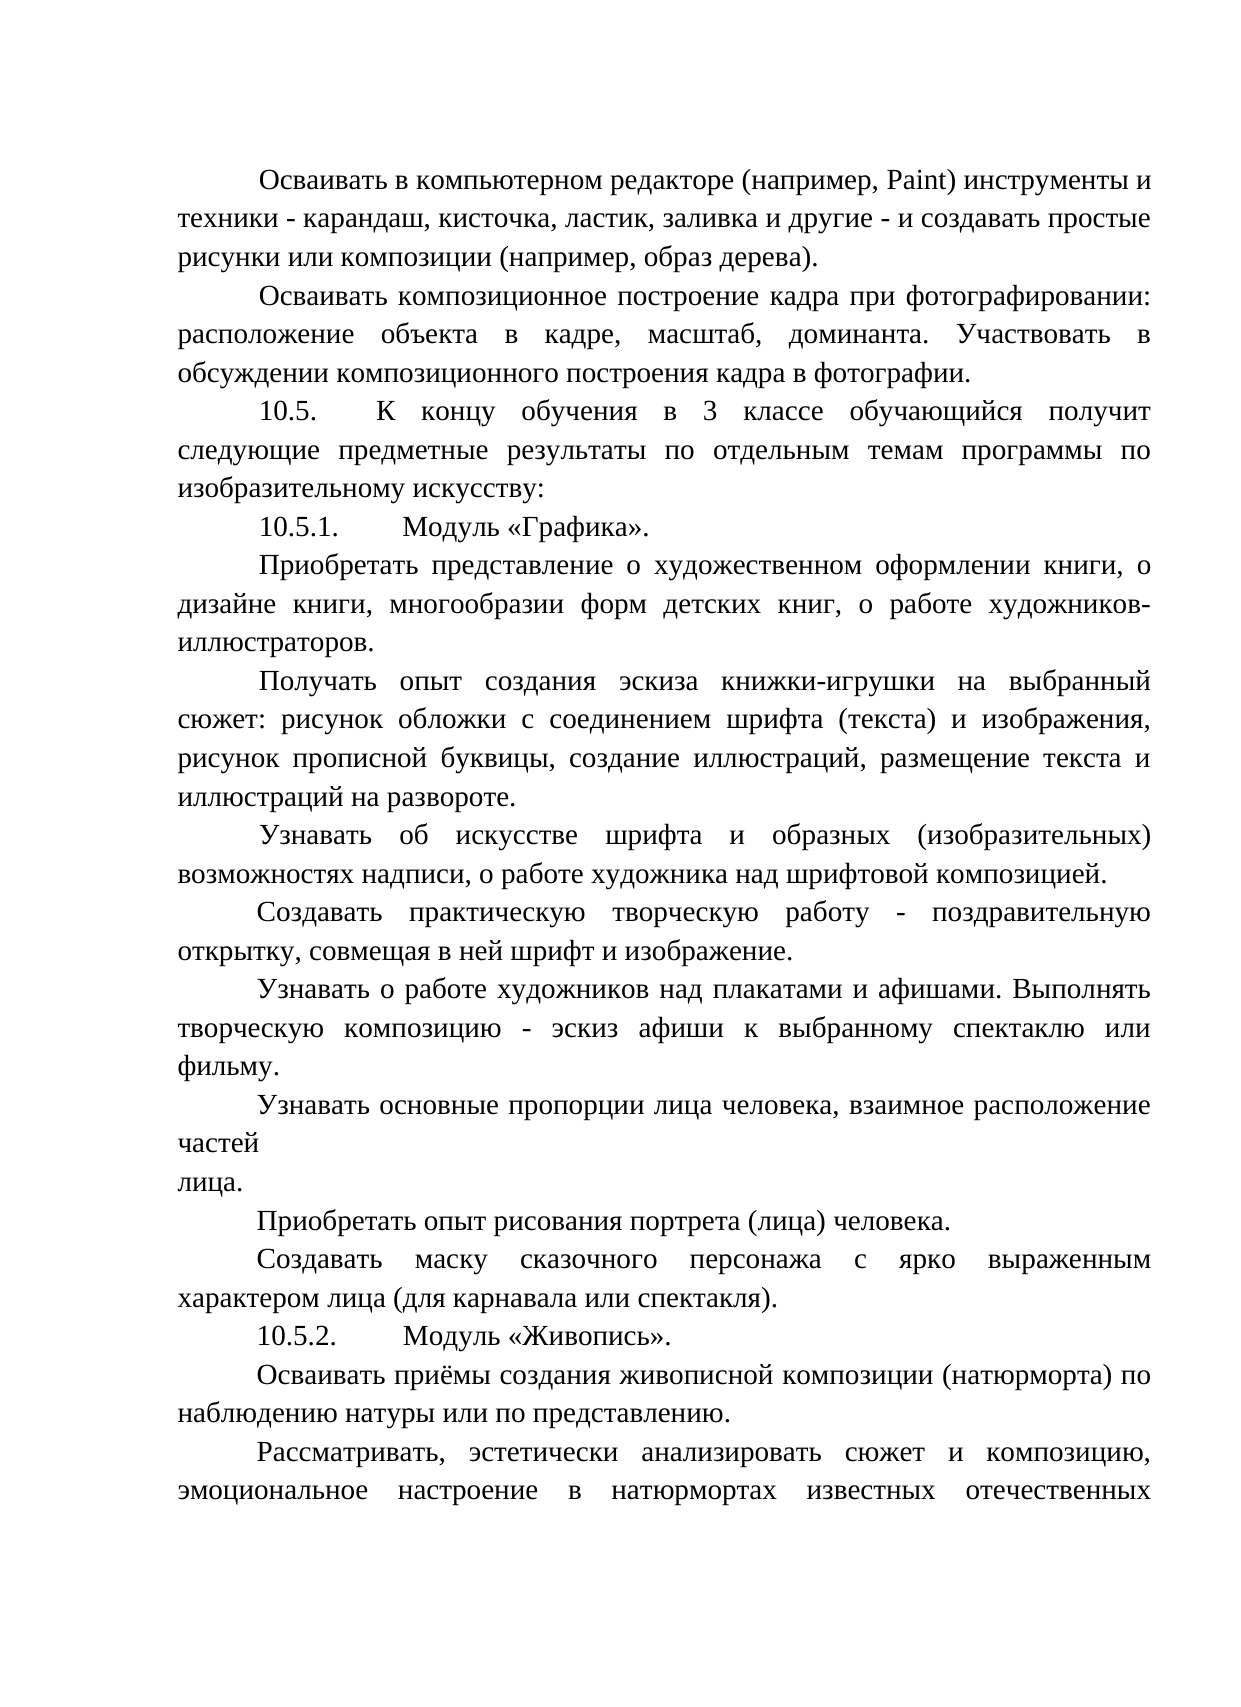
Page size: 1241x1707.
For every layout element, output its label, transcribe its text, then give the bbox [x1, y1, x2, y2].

text Получать опыт создания эскиза книжки-игрушки на выбранный сюжет: рисунок обложки с соединением шрифта (текста) и изображения, рисунок прописной буквицы, создание иллюстраций, размещение текста и иллюстраций на развороте. [177, 663, 1152, 812]
list К концу обучения в 3 классе обучающийся получит следующие предметные результаты по отдельным темам программы по изобразительному искусству: [177, 393, 1152, 504]
text Узнавать о работе художников над плакатами и афишами. Выполнять творческую композицию - эскиз афиши к выбранному спектаклю или фильму. [177, 971, 1152, 1082]
text Приобретать опыт рисования портрета (лица) человека. [177, 1203, 1152, 1236]
text Узнавать основные пропорции лица человека, взаимное расположение частей [177, 1087, 1152, 1159]
text Осваивать приёмы создания живописной композиции (натюрморта) по наблюдению натуры или по представлению. [177, 1357, 1152, 1429]
text Приобретать представление о художественном оформлении книги, о дизайне книги, многообразии форм детских книг, о работе художников-иллюстраторов. [177, 547, 1152, 658]
text Создавать практическую творческую работу - поздравительную открытку, совмещая в ней шрифт и изображение. [177, 894, 1152, 966]
list Модуль «Живопись». [177, 1318, 1152, 1352]
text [177, 1434, 1152, 1506]
text Создавать маску сказочного персонажа с ярко выраженным характером лица (для карнавала или спектакля). [177, 1241, 1152, 1313]
text Осваивать композиционное построение кадра при фотографировании: расположение объекта в кадре, масштаб, доминанта. Участвовать в обсуждении композиционного построения кадра в фотографии. [177, 278, 1152, 388]
text Осваивать в компьютерном редакторе (например, Paint) инструменты и техники - карандаш, кисточка, ластик, заливка и другие - и создавать простые рисунки или композиции (например, образ дерева). [177, 162, 1152, 273]
text Узнавать об искусстве шрифта и образных (изобразительных) возможностях надписи, о работе художника над шрифтовой композицией. [177, 817, 1152, 889]
list Модуль «Графика». [177, 509, 1152, 542]
text лица. [177, 1164, 1152, 1198]
